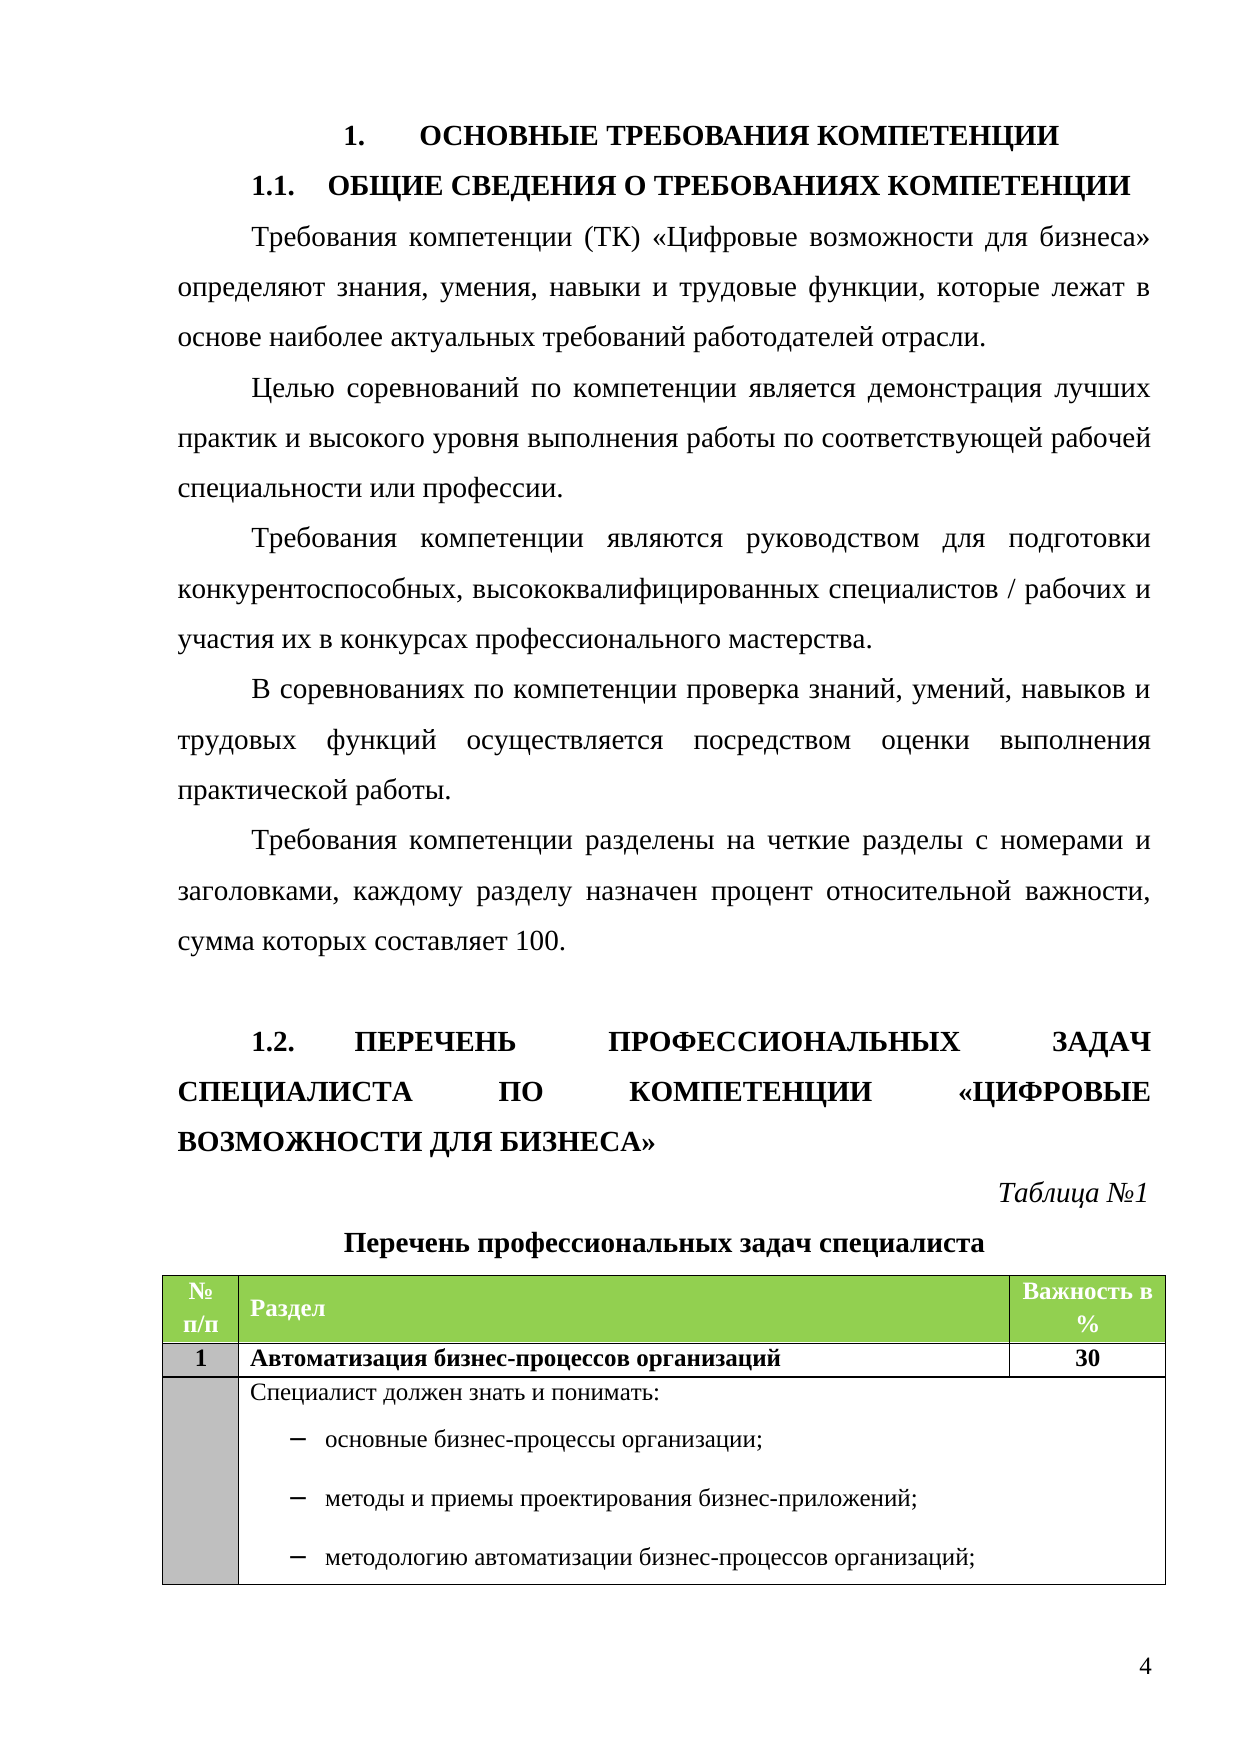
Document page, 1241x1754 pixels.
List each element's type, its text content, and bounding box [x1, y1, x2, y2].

table_cell 1 [163, 1344, 238, 1376]
table_header № п/п [163, 1276, 238, 1342]
subtitle ПЕРЕЧЕНЬ ПРОФЕССИОНАЛЬНЫХ ЗАДАЧ СПЕЦИАЛИСТА ПО КОМПЕТЕНЦИИ «ЦИФРОВЫЕ ВОЗМОЖНОСТИ ДЛЯ БИЗНЕСА» [177, 1024, 1152, 1158]
table_header Раздел [239, 1276, 1009, 1342]
subtitle ОСНОВНЫЕ ТРЕБОВАНИЯ КОМПЕТЕНЦИИ [177, 118, 1152, 152]
text Целью соревнований по компетенции является демонстрация лучших практик и высокого уровня выполнения работы по соответствующей рабочей специальности или профессии. [177, 370, 1152, 504]
text Требования компетенции (ТК) «Цифровые возможности для бизнеса» определяют знания, умения, навыки и трудовые функции, которые лежат в основе наиболее актуальных требований работодателей отрасли. [177, 219, 1152, 353]
table_header Важность в % [1010, 1276, 1165, 1342]
text Требования компетенции являются руководством для подготовки конкурентоспособных, высококвалифицированных специалистов / рабочих и участия их в конкурсах профессионального мастерства. [177, 521, 1152, 655]
text В соревнованиях по компетенции проверка знаний, умений, навыков и трудовых функций осуществляется посредством оценки выполнения практической работы. [177, 672, 1152, 806]
text Перечень профессиональных задач специалиста [177, 1225, 1152, 1258]
table_cell 30 [1010, 1344, 1165, 1376]
subtitle ОБЩИЕ СВЕДЕНИЯ О ТРЕБОВАНИЯХ КОМПЕТЕНЦИИ [177, 168, 1152, 202]
table_cell [163, 1378, 238, 1584]
text Требования компетенции разделены на четкие разделы с номерами и заголовками, каждому разделу назначен процент относительной важности, сумма которых составляет 100. [177, 822, 1152, 957]
text Таблица №1 [177, 1175, 1152, 1208]
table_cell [239, 1378, 1165, 1584]
table_cell Автоматизация бизнес-процессов организаций [239, 1344, 1009, 1376]
